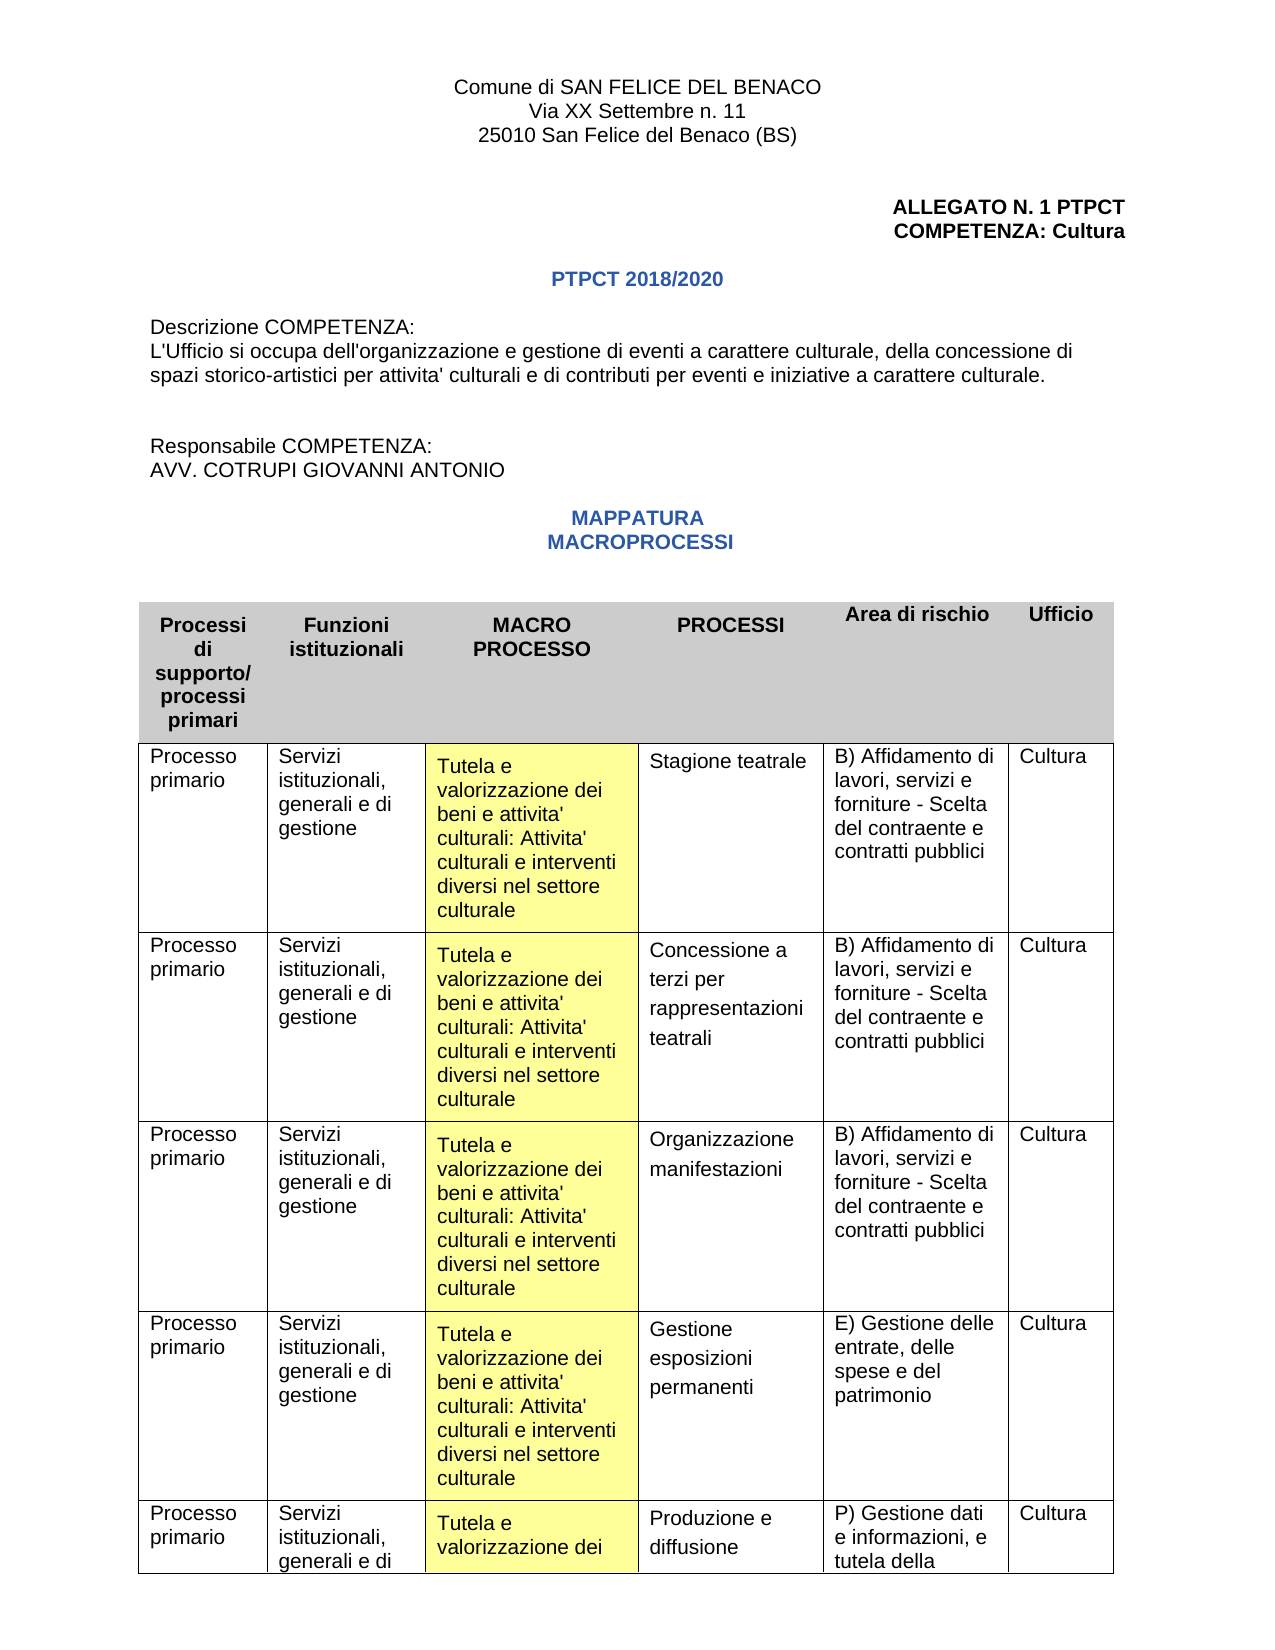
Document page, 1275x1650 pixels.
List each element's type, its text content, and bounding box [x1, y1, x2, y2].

table_header Funzioni istituzionali [267, 602, 426, 743]
table_cell Cultura [1009, 1501, 1113, 1572]
text L'Ufficio si occupa dell'organizzazione e gestione di eventi a carattere culturale, della concessione di spazi storico-artistici per attivita' culturali e di contributi per eventi e iniziative a carattere culturale. [150, 338, 1125, 386]
table_cell Cultura [1009, 1122, 1113, 1311]
text 25010 San Felice del Benaco (BS) [150, 123, 1125, 147]
table_cell Tutela e valorizzazione dei beni e attivita' culturali: Attivita' culturali e interventi diversi nel settore culturale [426, 744, 638, 932]
table_cell Processo primario [139, 1122, 267, 1311]
table_cell Processo primario [139, 1501, 267, 1572]
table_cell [268, 1501, 425, 1572]
table_cell Cultura [1009, 933, 1113, 1121]
table_cell Servizi istituzionali, generali e di gestione [268, 1312, 425, 1500]
text ALLEGATO N. 1 PTPCT [150, 195, 1125, 219]
table_cell Processo primario [139, 933, 267, 1121]
text Via XX Settembre n. 11 [150, 99, 1125, 123]
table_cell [639, 1501, 823, 1572]
text AVV. COTRUPI GIOVANNI ANTONIO [150, 458, 1125, 482]
table_header Ufficio [1008, 602, 1114, 743]
table_cell Servizi istituzionali, generali e di gestione [268, 933, 425, 1121]
text Descrizione COMPETENZA: [150, 314, 1125, 338]
table_cell Servizi istituzionali, generali e di gestione [268, 744, 425, 932]
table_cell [426, 1501, 638, 1572]
text PTPCT 2018/2020 [150, 267, 1125, 291]
text Comune di SAN FELICE DEL BENACO [150, 75, 1125, 99]
table_cell B) Affidamento di lavori, servizi e forniture - Scelta del contraente e contratti pubblici [824, 744, 1008, 932]
table_cell B) Affidamento di lavori, servizi e forniture - Scelta del contraente e contratti pubblici [824, 1122, 1008, 1311]
table_cell Cultura [1009, 744, 1113, 932]
table_header PROCESSI [638, 602, 823, 743]
table_cell Servizi istituzionali, generali e di gestione [268, 1122, 425, 1311]
text Responsabile COMPETENZA: [150, 434, 1125, 458]
table_cell Tutela e valorizzazione dei beni e attivita' culturali: Attivita' culturali e interventi diversi nel settore culturale [426, 1312, 638, 1500]
table_header Area di rischio [823, 602, 1008, 743]
table_cell Gestione esposizioni permanenti [639, 1312, 823, 1500]
text MAPPATURA [150, 506, 1125, 530]
table_cell E) Gestione delle entrate, delle spese e del patrimonio [824, 1312, 1008, 1500]
text COMPETENZA: Cultura [150, 219, 1125, 243]
table_header Processi di supporto/processi primari [139, 602, 267, 743]
table_cell Tutela e valorizzazione dei beni e attivita' culturali: Attivita' culturali e interventi diversi nel settore culturale [426, 1122, 638, 1311]
table_cell Concessione a terzi per rappresentazioni teatrali [639, 933, 823, 1121]
table_cell B) Affidamento di lavori, servizi e forniture - Scelta del contraente e contratti pubblici [824, 933, 1008, 1121]
table_cell Cultura [1009, 1312, 1113, 1500]
table_cell Processo primario [139, 744, 267, 932]
table_cell Processo primario [139, 1312, 267, 1500]
table_cell Stagione teatrale [639, 744, 823, 932]
table_header MACRO PROCESSO [426, 602, 638, 743]
table_cell Organizzazione manifestazioni [639, 1122, 823, 1311]
text MACROPROCESSI [150, 530, 1125, 554]
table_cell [824, 1501, 1008, 1572]
table_cell Tutela e valorizzazione dei beni e attivita' culturali: Attivita' culturali e interventi diversi nel settore culturale [426, 933, 638, 1121]
